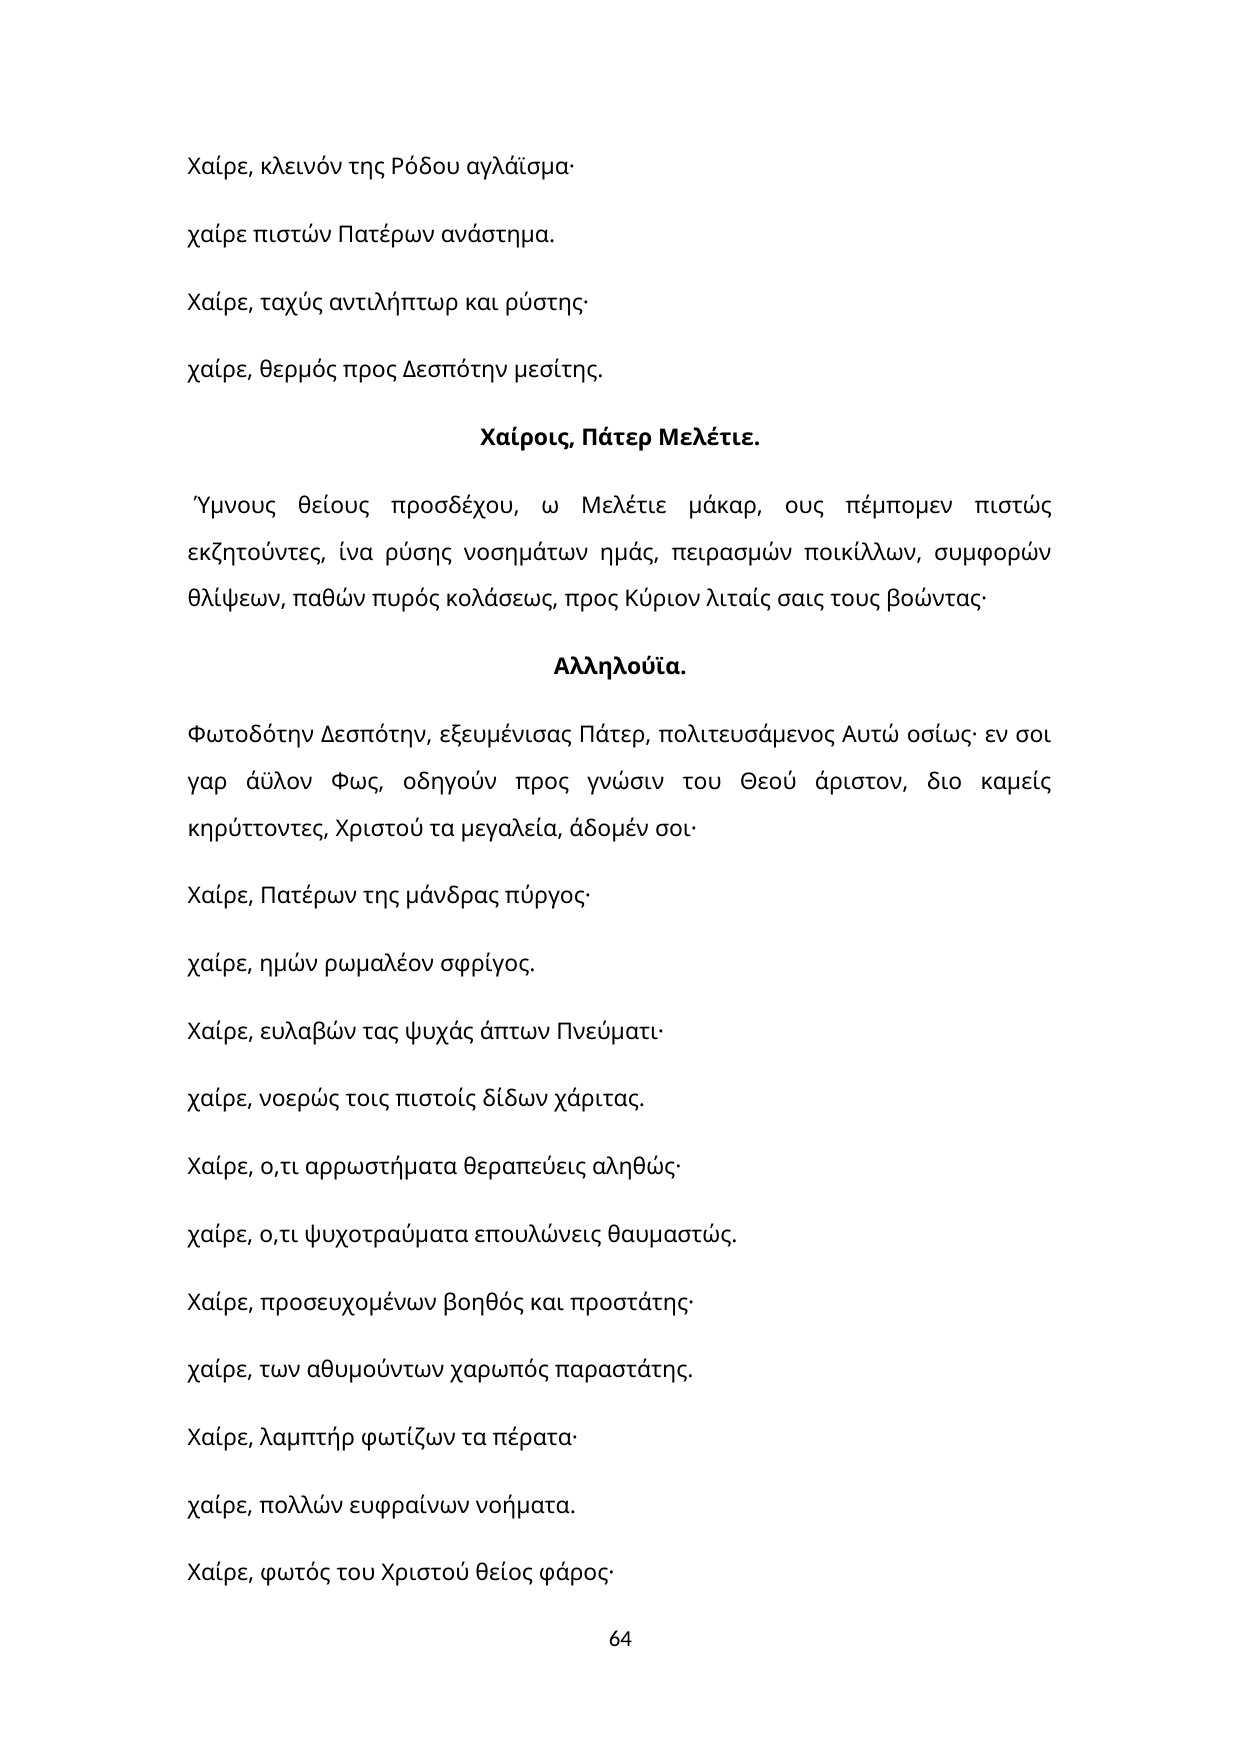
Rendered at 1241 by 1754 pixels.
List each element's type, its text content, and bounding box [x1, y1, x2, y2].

text χαίρε, νοερώς τοις πιστοίς δίδων χάριτας. [187, 1082, 1053, 1113]
text Χαίρε, φωτός του Χριστού θείος φάρος· [187, 1556, 1053, 1587]
text Χαίροις, Πάτερ Μελέτιε. [187, 421, 1053, 452]
text χαίρε, πολλών ευφραίνων νοήματα. [187, 1488, 1053, 1520]
text χαίρε, των αθυμούντων χαρωπός παραστάτης. [187, 1353, 1053, 1384]
text Χαίρε, κλεινόν της Ρόδου αγλάϊσμα· [187, 150, 1053, 181]
text χαίρε πιστών Πατέρων ανάστημα. [187, 218, 1053, 249]
text χαίρε, ημών ρωμαλέον σφρίγος. [187, 947, 1053, 978]
text Χαίρε, ταχύς αντιλήπτωρ και ρύστης· [187, 285, 1053, 317]
text Χαίρε, ευλαβών τας ψυχάς άπτων Πνεύματι· [187, 1014, 1053, 1046]
text Χαίρε, προσευχομένων βοηθός και προστάτης· [187, 1285, 1053, 1317]
text Φωτοδότην Δεσπότην, εξευμένισας Πάτερ, πολιτευσάμενος Αυτώ οσίως· εν σοι γαρ άϋλον Φως, οδηγούν προς γνώσιν του Θεού άριστον, διο καμείς κηρύττοντες, Χριστού τα μεγαλεία, άδομέν σοι· [187, 718, 1053, 843]
text Χαίρε, Πατέρων της μάνδρας πύργος· [187, 879, 1053, 910]
text Ύμνους θείους προσδέχου, ω Μελέτιε μάκαρ, ους πέμπομεν πιστώς εκζητούντες, ίνα ρύσης νοσημάτων ημάς, πειρασμών ποικίλλων, συμφορών θλίψεων, παθών πυρός κολάσεως, προς Κύριον λιταίς σαις τους βοώντας· [187, 488, 1053, 613]
text Χαίρε, λαμπτήρ φωτίζων τα πέρατα· [187, 1421, 1053, 1452]
text χαίρε, θερμός προς Δεσπότην μεσίτης. [187, 353, 1053, 384]
text χαίρε, ο,τι ψυχοτραύματα επουλώνεις θαυμαστώς. [187, 1218, 1053, 1249]
text Χαίρε, ο,τι αρρωστήματα θεραπεύεις αληθώς· [187, 1150, 1053, 1181]
text Αλληλούϊα. [187, 650, 1053, 681]
